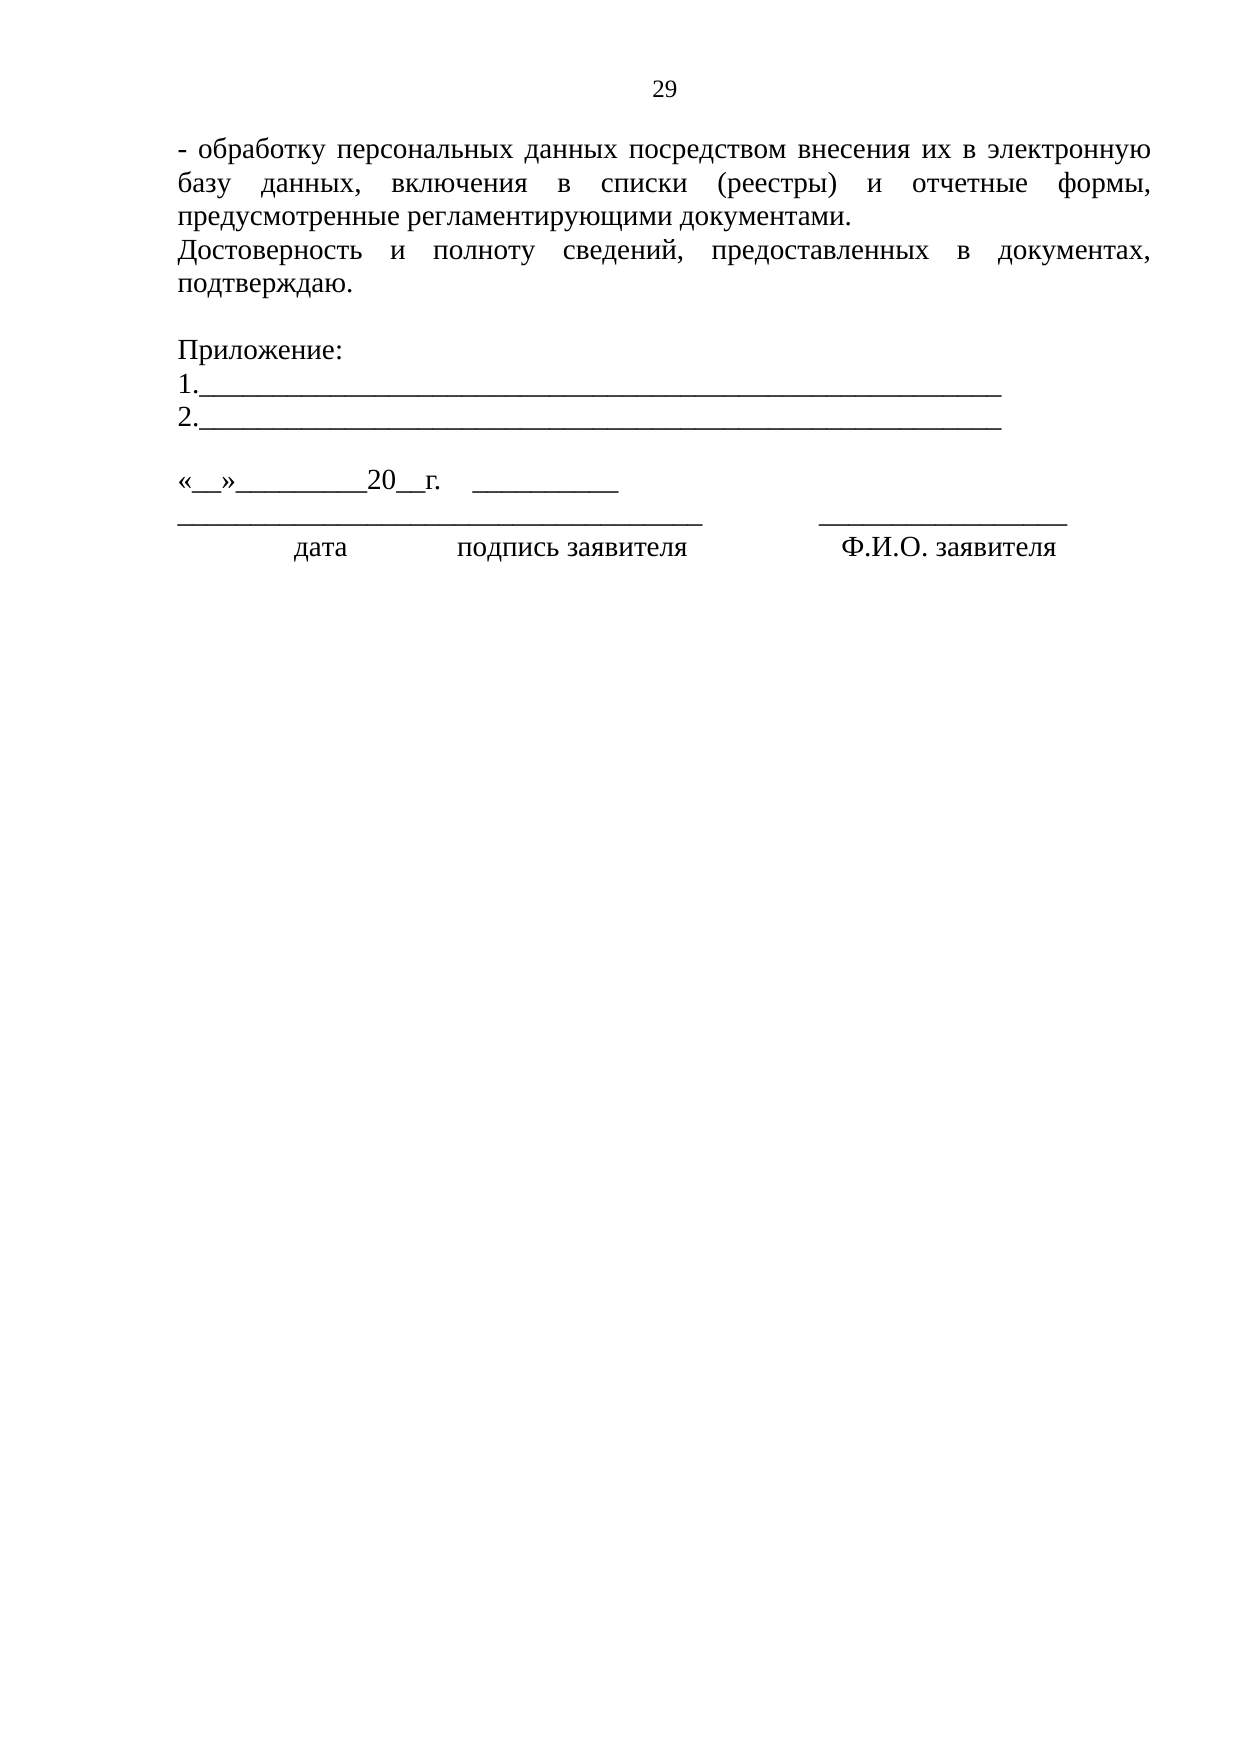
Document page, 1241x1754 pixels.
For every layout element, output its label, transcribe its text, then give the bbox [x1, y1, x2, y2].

text Достоверность и полноту сведений, предоставленных в документах, подтверждаю. [177, 232, 1152, 299]
text Приложение: [177, 332, 1152, 366]
text - обработку персональных данных посредством внесения их в электронную базу данных, включения в списки (реестры) и отчетные формы, предусмотренные регламентирующими документами. [177, 131, 1152, 232]
text «__»_________20__г. __________ ____________________________________ _________________ [177, 462, 1152, 529]
text 1._______________________________________________________ [177, 366, 1152, 399]
text 2._______________________________________________________ [177, 399, 1152, 433]
text дата подпись заявителя Ф.И.О. заявителя [177, 529, 1152, 562]
